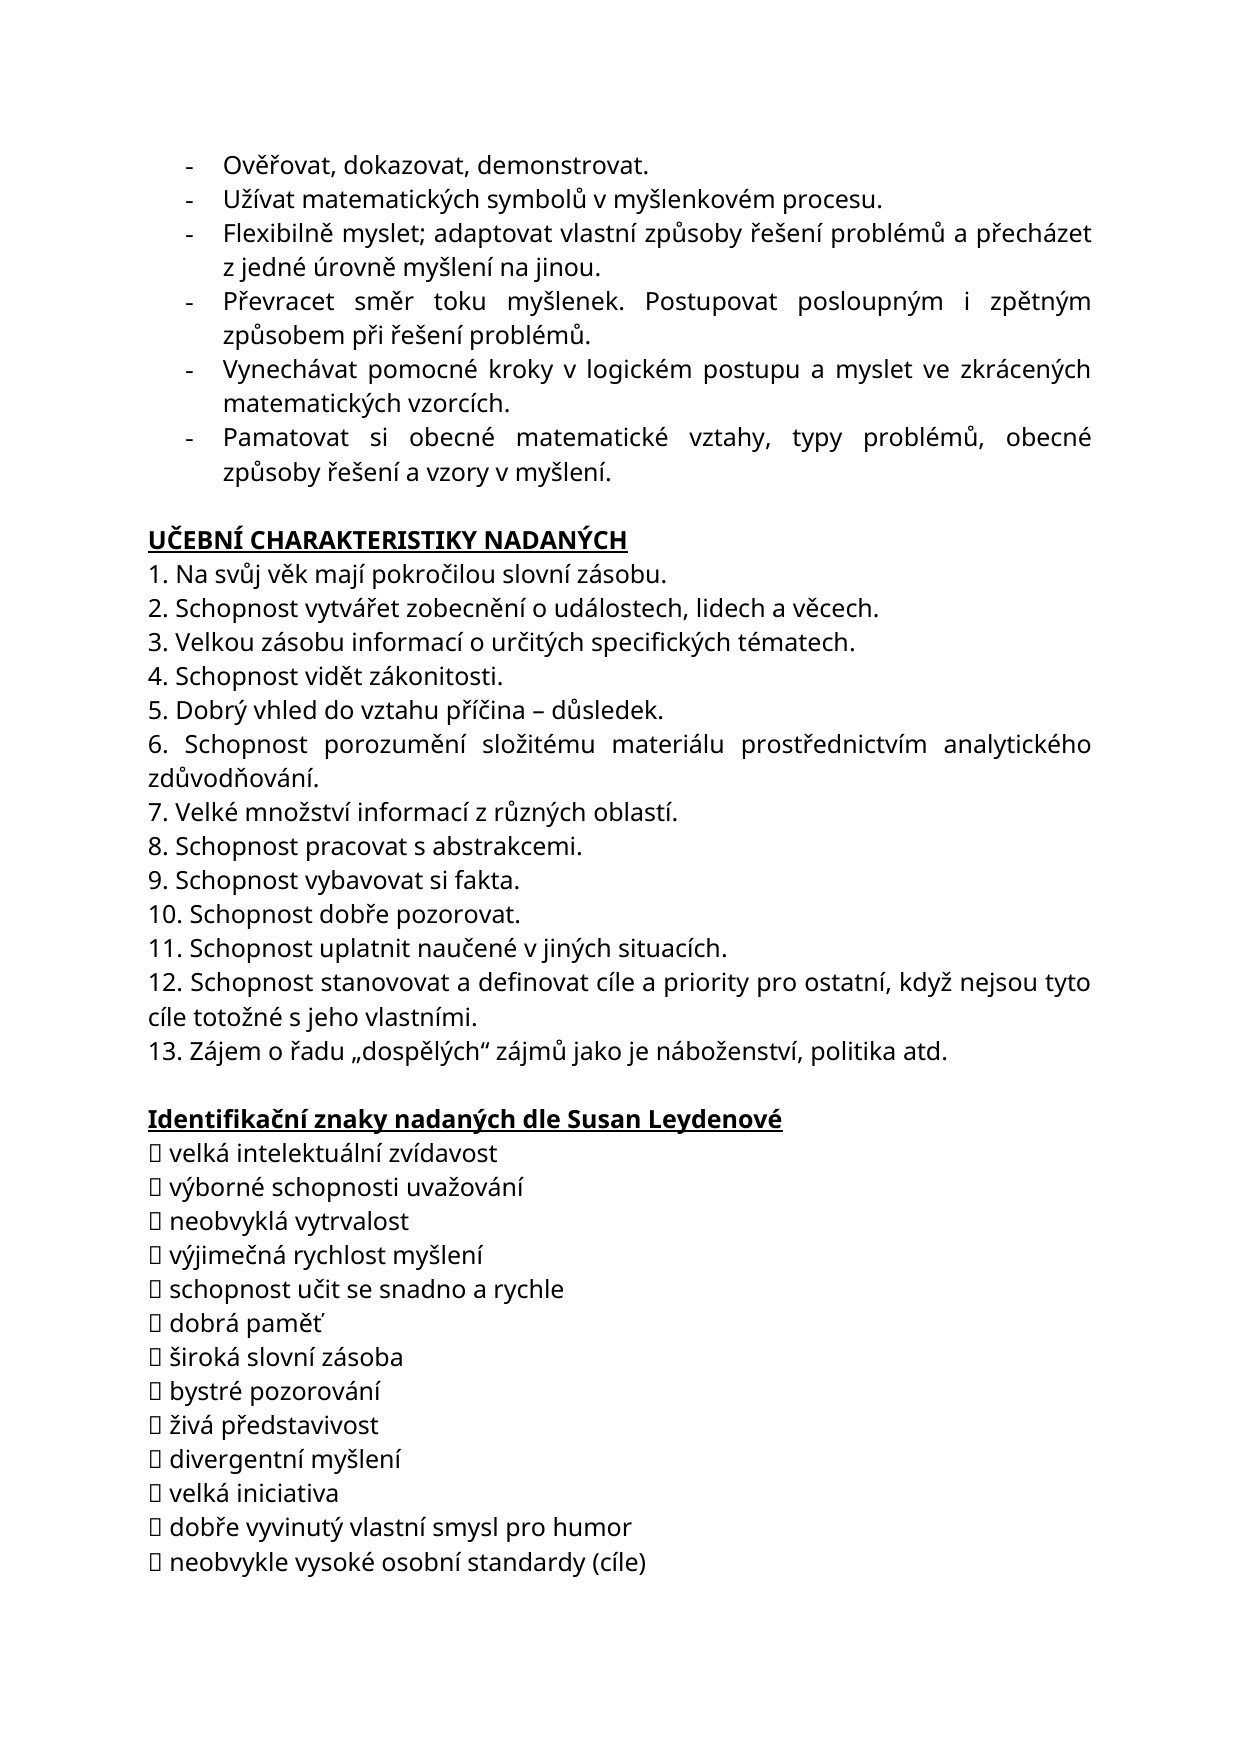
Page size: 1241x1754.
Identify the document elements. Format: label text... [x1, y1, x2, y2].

text 9. Schopnost vybavovat si fakta. [148, 863, 1093, 897]
text Identifikační znaky nadaných dle Susan Leydenové [148, 1101, 1093, 1135]
list Vynechávat pomocné kroky v logickém postupu a myslet ve zkrácených matematických vzorcích. [185, 352, 1093, 420]
text 13. Zájem o řadu „dospělých“ zájmů jako je náboženství, politika atd. [148, 1033, 1093, 1067]
text  bystré pozorování [148, 1374, 1093, 1408]
list Flexibilně myslet; adaptovat vlastní způsoby řešení problémů a přecházet z jedné úrovně myšlení na jinou. [185, 216, 1093, 284]
text  dobrá paměť [148, 1306, 1093, 1340]
text 3. Velkou zásobu informací o určitých specifických tématech. [148, 624, 1093, 658]
text 2. Schopnost vytvářet zobecnění o událostech, lidech a věcech. [148, 590, 1093, 624]
list Pamatovat si obecné matematické vztahy, typy problémů, obecné způsoby řešení a vzory v myšlení. [185, 420, 1093, 488]
text 11. Schopnost uplatnit naučené v jiných situacích. [148, 931, 1093, 965]
text 10. Schopnost dobře pozorovat. [148, 897, 1093, 931]
text  výborné schopnosti uvažování [148, 1169, 1093, 1203]
text  živá představivost [148, 1408, 1093, 1442]
list Ověřovat, dokazovat, demonstrovat. [185, 148, 1093, 182]
list Užívat matematických symbolů v myšlenkovém procesu. [185, 182, 1093, 216]
text  výjimečná rychlost myšlení [148, 1238, 1093, 1272]
list Převracet směr toku myšlenek. Postupovat posloupným i zpětným způsobem při řešení problémů. [185, 284, 1093, 352]
text  schopnost učit se snadno a rychle [148, 1272, 1093, 1306]
text 6. Schopnost porozumění složitému materiálu prostřednictvím analytického zdůvodňování. [148, 727, 1093, 795]
text 4. Schopnost vidět zákonitosti. [148, 658, 1093, 693]
text 8. Schopnost pracovat s abstrakcemi. [148, 829, 1093, 863]
text  neobvyklá vytrvalost [148, 1203, 1093, 1238]
text  dobře vyvinutý vlastní smysl pro humor [148, 1510, 1093, 1544]
text UČEBNÍ CHARAKTERISTIKY NADANÝCH [148, 522, 1093, 556]
text 7. Velké množství informací z různých oblastí. [148, 795, 1093, 829]
text 1. Na svůj věk mají pokročilou slovní zásobu. [148, 556, 1093, 590]
text  velká iniciativa [148, 1476, 1093, 1510]
text  široká slovní zásoba [148, 1340, 1093, 1374]
text  velká intelektuální zvídavost [148, 1135, 1093, 1169]
text  divergentní myšlení [148, 1442, 1093, 1476]
text 12. Schopnost stanovovat a definovat cíle a priority pro ostatní, když nejsou tyto cíle totožné s jeho vlastními. [148, 965, 1093, 1033]
text 5. Dobrý vhled do vztahu příčina – důsledek. [148, 693, 1093, 727]
text  neobvykle vysoké osobní standardy (cíle) [148, 1544, 1093, 1578]
